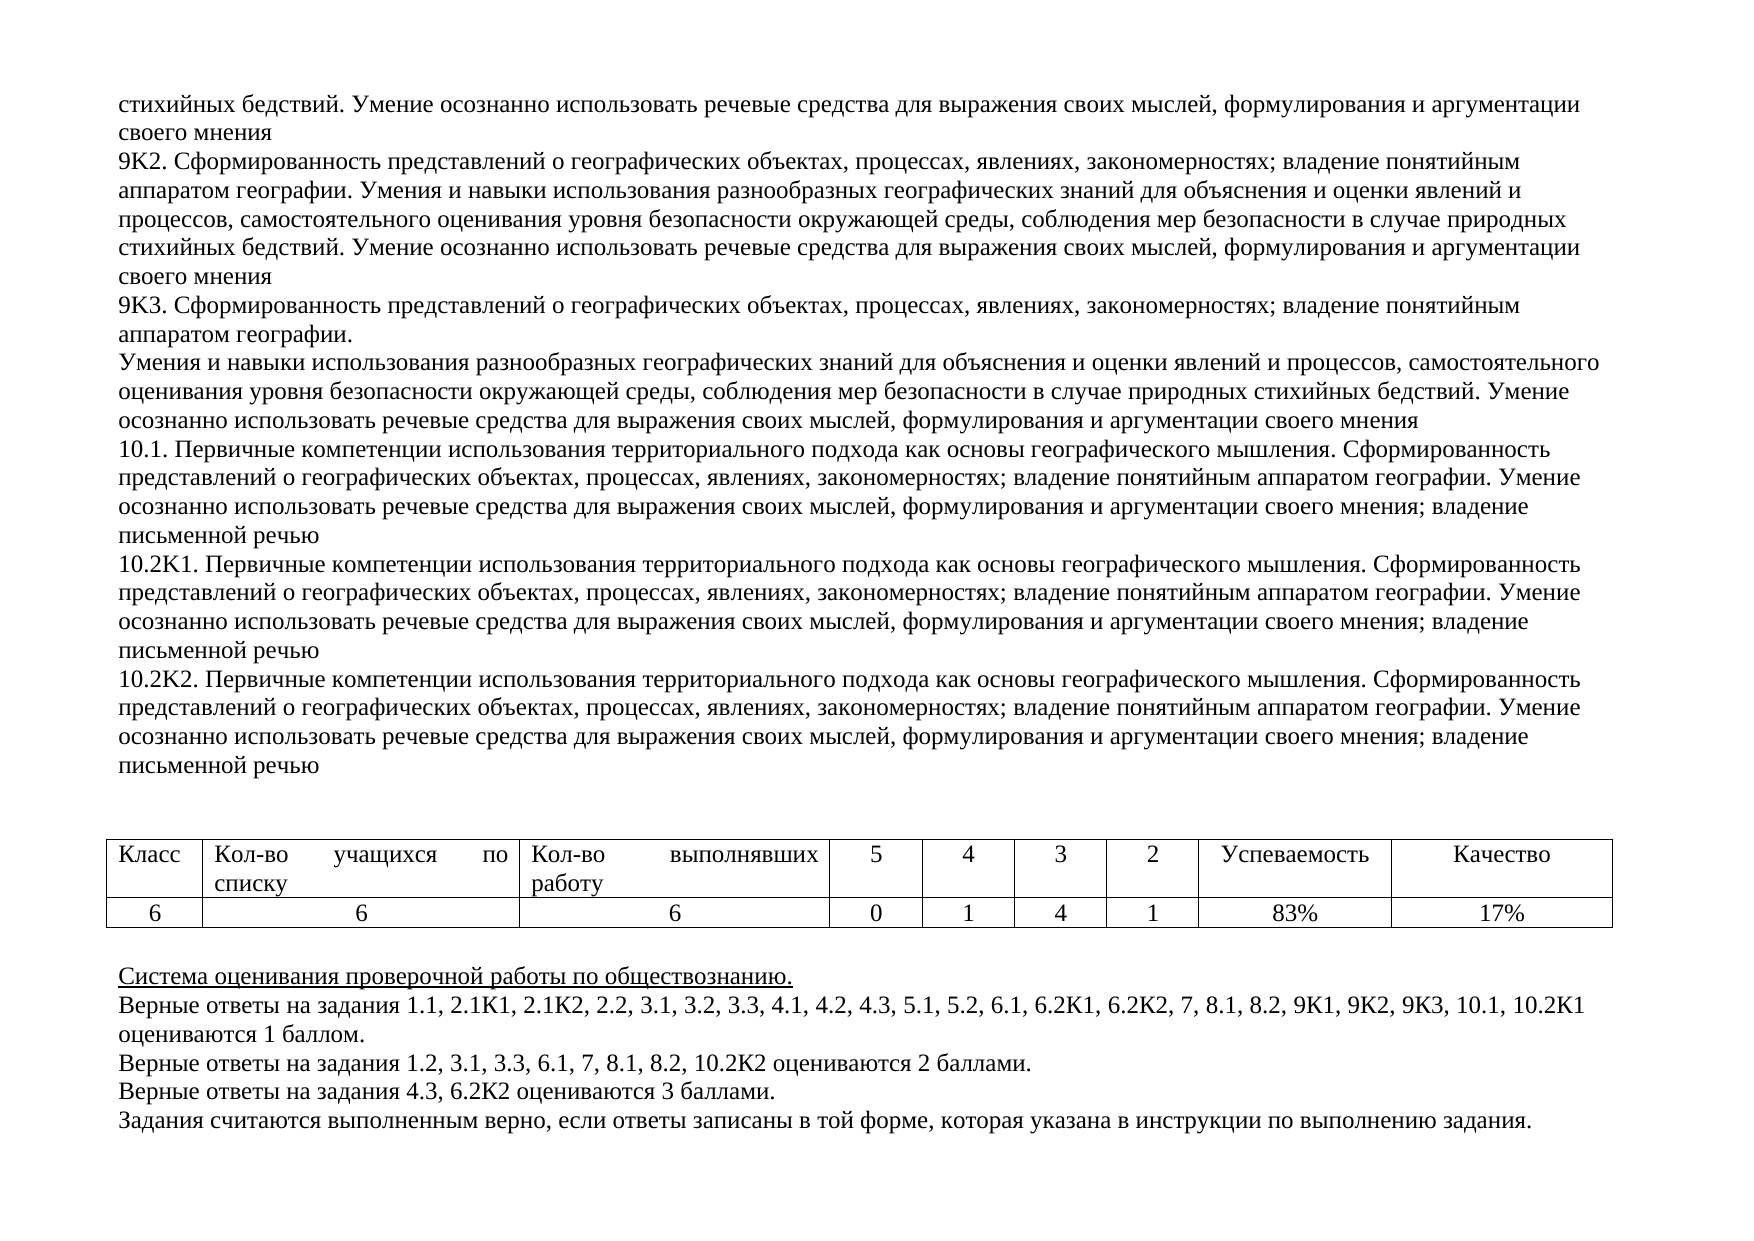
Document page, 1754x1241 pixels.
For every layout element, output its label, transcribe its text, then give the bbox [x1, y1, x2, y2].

table_cell 6 [203, 898, 519, 927]
text 10.2K1. Первичные компетенции использования территориального подхода как основы географического мышления. Сформированность представлений о географических объектах, процессах, явлениях, закономерностях; владение понятийным аппаратом географии. Умение осознанно использовать речевые средства для выражения своих мыслей, формулирования и аргументации своего мнения; владение письменной речью [118, 549, 1636, 664]
table_cell 4 [1015, 898, 1106, 927]
text Верные ответы на задания 1.2, 3.1, 3.3, 6.1, 7, 8.1, 8.2, 10.2К2 оцениваются 2 баллами. [118, 1048, 1587, 1076]
text Верные ответы на задания 4.3, 6.2К2 оцениваются 3 баллами. [118, 1076, 1587, 1105]
table_header 2 [1107, 840, 1198, 897]
text Верные ответы на задания 1.1, 2.1К1, 2.1К2, 2.2, 3.1, 3.2, 3.3, 4.1, 4.2, 4.3, 5.1, 5.2, 6.1, 6.2К1, 6.2К2, 7, 8.1, 8.2, 9К1, 9К2, 9К3, 10.1, 10.2К1 оцениваются 1 баллом. [118, 990, 1587, 1048]
table_cell 6 [107, 898, 202, 927]
table_cell 0 [830, 898, 922, 927]
table_header Успеваемость [1199, 840, 1391, 897]
table_header Кол-во учащихся по списку [203, 840, 519, 897]
table_cell 1 [923, 898, 1014, 927]
table_header Кол-во выполнявших работу [520, 840, 829, 897]
text 9K3. Сформированность представлений о географических объектах, процессах, явлениях, закономерностях; владение понятийным аппаратом географии. Умения и навыки использования разнообразных географических знаний для объяснения и оценки явлений и процессов, самостоятельного оценивания уровня безопасности окружающей среды, соблюдения мер безопасности в случае природных стихийных бедствий. Умение осознанно использовать речевые средства для выражения своих мыслей, формулирования и аргументации своего мнения [118, 290, 1636, 434]
text 10.1. Первичные компетенции использования территориального подхода как основы географического мышления. Сформированность представлений о географических объектах, процессах, явлениях, закономерностях; владение понятийным аппаратом географии. Умение осознанно использовать речевые средства для выражения своих мыслей, формулирования и аргументации своего мнения; владение письменной речью [118, 434, 1636, 549]
table_cell 1 [1107, 898, 1198, 927]
table_header 5 [830, 840, 922, 897]
table_cell 17% [1392, 898, 1612, 927]
table_header Класс [107, 840, 202, 897]
table_header 4 [923, 840, 1014, 897]
text 10.2K2. Первичные компетенции использования территориального подхода как основы географического мышления. Сформированность представлений о географических объектах, процессах, явлениях, закономерностях; владение понятийным аппаратом географии. Умение осознанно использовать речевые средства для выражения своих мыслей, формулирования и аргументации своего мнения; владение письменной речью [118, 664, 1636, 779]
table_cell 6 [520, 898, 829, 927]
text Задания считаются выполненным верно, если ответы записаны в той форме, которая указана в инструкции по выполнению задания. [118, 1105, 1587, 1134]
text 9K2. Сформированность представлений о географических объектах, процессах, явлениях, закономерностях; владение понятийным аппаратом географии. Умения и навыки использования разнообразных географических знаний для объяснения и оценки явлений и процессов, самостоятельного оценивания уровня безопасности окружающей среды, соблюдения мер безопасности в случае природных стихийных бедствий. Умение осознанно использовать речевые средства для выражения своих мыслей, формулирования и аргументации своего мнения [118, 146, 1636, 290]
table_header Качество [1392, 840, 1612, 897]
table_cell 83% [1199, 898, 1391, 927]
text Система оценивания проверочной работы по обществознанию. [118, 961, 1587, 990]
table_header 3 [1015, 840, 1106, 897]
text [118, 89, 1636, 146]
